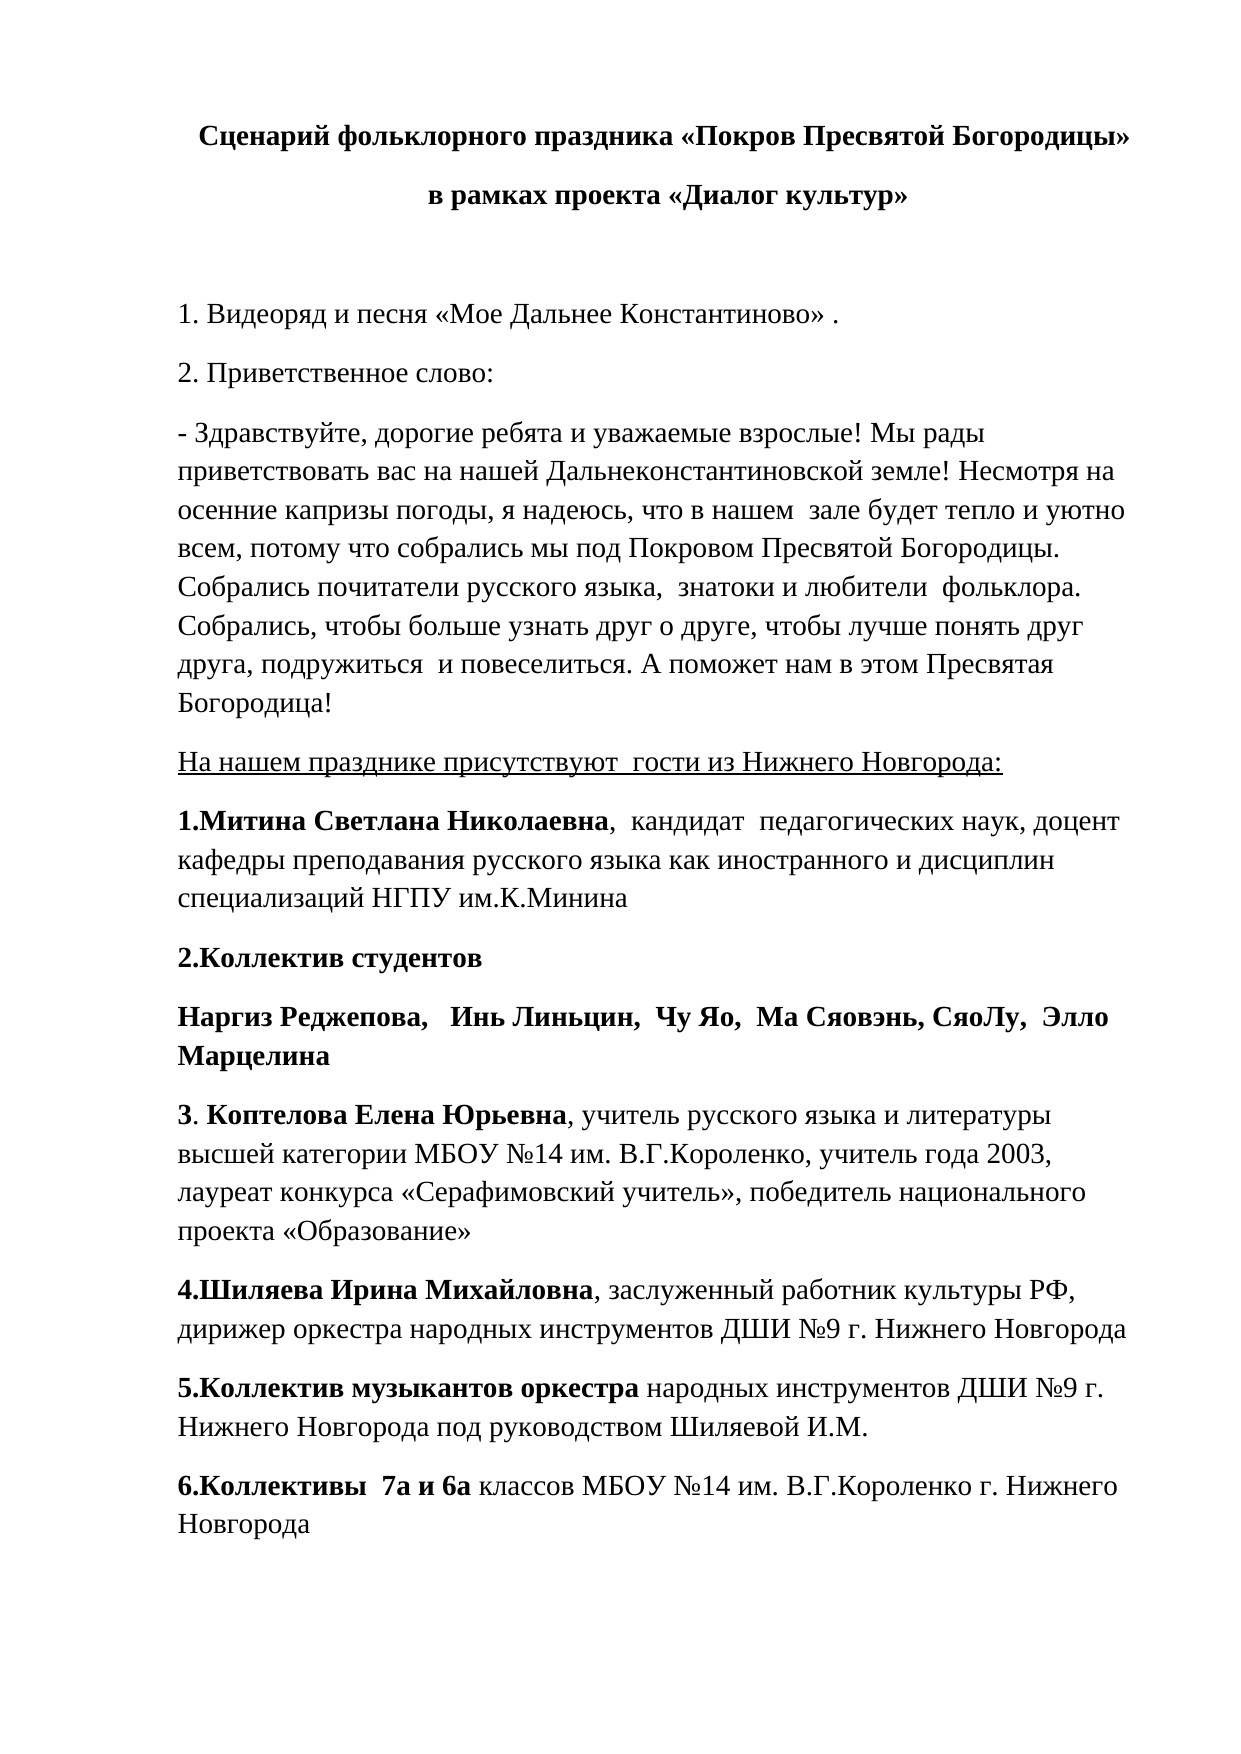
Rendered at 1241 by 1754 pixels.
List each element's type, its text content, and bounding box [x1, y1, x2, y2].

text 5.Коллектив музыкантов оркестра народных инструментов ДШИ №9 г. Нижнего Новгорода под руководством Шиляевой И.М. [177, 1370, 1152, 1442]
text 3. Коптелова Елена Юрьевна, учитель русского языка и литературы высшей категории МБОУ №14 им. В.Г.Короленко, учитель года 2003, лауреат конкурса «Серафимовский учитель», победитель национального проекта «Образование» [177, 1097, 1152, 1246]
text - Здравствуйте, дорогие ребята и уважаемые взрослые! Мы рады приветствовать вас на нашей Дальнеконстантиновской земле! Несмотря на осенние капризы погоды, я надеюсь, что в нашем зале будет тепло и уютно всем, потому что собрались мы под Покровом Пресвятой Богородицы. Собрались почитатели русского языка, знатоки и любители фольклора. Собрались, чтобы больше узнать друг о друге, чтобы лучше понять друг друга, подружиться и повеселиться. А поможет нам в этом Пресвятая Богородица! [177, 415, 1152, 718]
text 1. Видеоряд и песня «Мое Дальнее Константиново» . [177, 296, 1152, 330]
text На нашем празднике присутствуют гости из Нижнего Новгорода: [177, 744, 1152, 778]
text в рамках проекта «Диалог культур» [177, 177, 1152, 211]
text 4.Шиляева Ирина Михайловна, заслуженный работник культуры РФ, дирижер оркестра народных инструментов ДШИ №9 г. Нижнего Новгорода [177, 1272, 1152, 1344]
text 6.Коллективы 7а и 6а классов МБОУ №14 им. В.Г.Короленко г. Нижнего Новгорода [177, 1468, 1152, 1540]
text 2. Приветственное слово: [177, 356, 1152, 389]
text 2.Коллектив студентов [177, 940, 1152, 973]
text Наргиз Реджепова, Инь Линьцин, Чу Яо, Ма Сяовэнь, СяоЛу, Элло Марцелина [177, 999, 1152, 1071]
text Сценарий фольклорного праздника «Покров Пресвятой Богородицы» [177, 118, 1152, 152]
text 1.Митина Светлана Николаевна, кандидат педагогических наук, доцент кафедры преподавания русского языка как иностранного и дисциплин специализаций НГПУ им.К.Минина [177, 803, 1152, 914]
